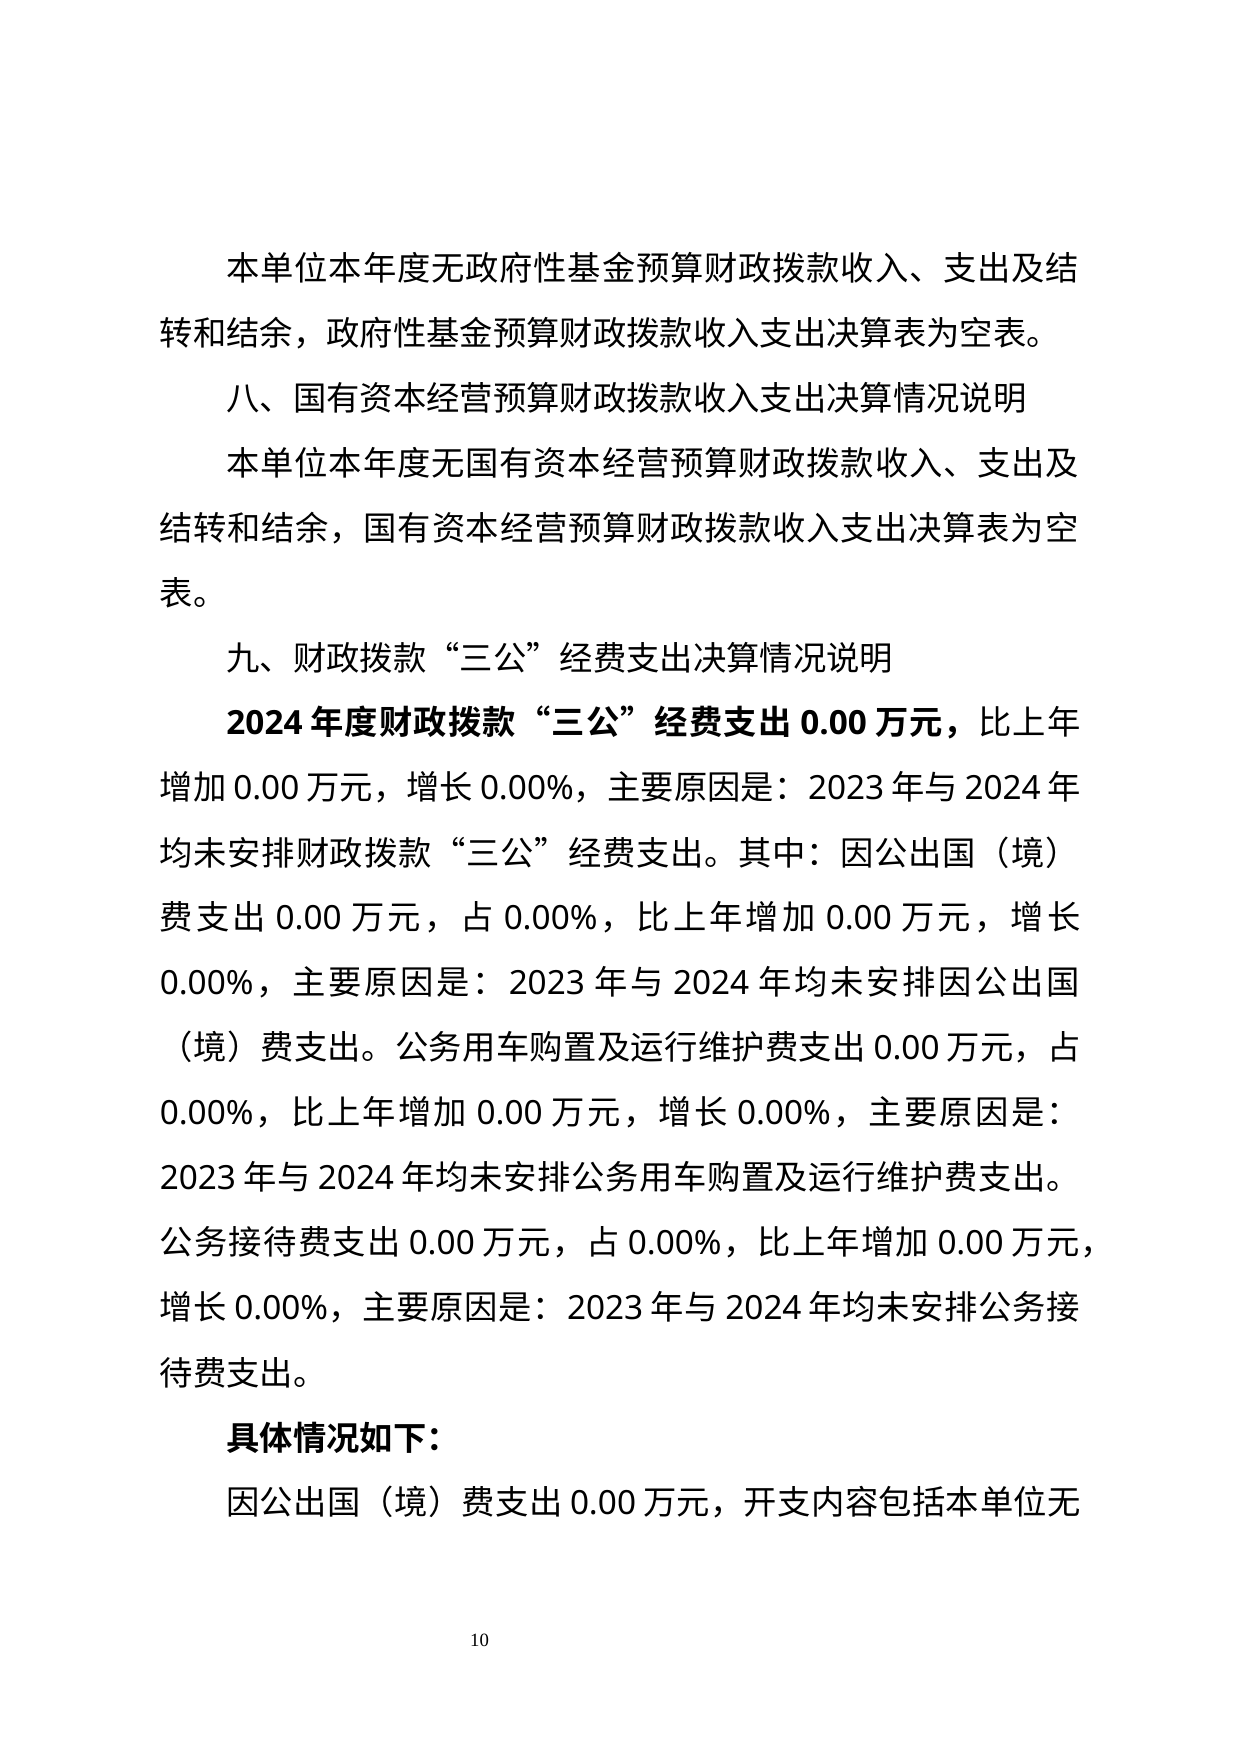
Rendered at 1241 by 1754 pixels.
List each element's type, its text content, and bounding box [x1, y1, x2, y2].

text 八、国有资本经营预算财政拨款收入支出决算情况说明 [159, 363, 1081, 428]
text 2024年度财政拨款“三公”经费支出0.00万元，比上年增加0.00万元，增长0.00%，主要原因是：2023年与2024年均未安排财政拨款“三公”经费支出。其中：因公出国（境）费支出0.00万元，占0.00%，比上年增加0.00万元，增长0.00%，主要原因是：2023年与2024年均未安排因公出国（境）费支出。公务用车购置及运行维护费支出0.00万元，占0.00%，比上年增加0.00万元，增长0.00%，主要原因是：2023年与2024年均未安排公务用车购置及运行维护费支出。公务接待费支出0.00万元，占0.00%，比上年增加0.00万元，增长0.00%，主要原因是：2023年与2024年均未安排公务接待费支出。 [159, 688, 1081, 1403]
text 本单位本年度无政府性基金预算财政拨款收入、支出及结转和结余，政府性基金预算财政拨款收入支出决算表为空表。 [159, 233, 1081, 363]
text 本单位本年度无国有资本经营预算财政拨款收入、支出及结转和结余，国有资本经营预算财政拨款收入支出决算表为空表。 [159, 428, 1081, 623]
text 具体情况如下： [159, 1403, 1081, 1468]
text 九、财政拨款“三公”经费支出决算情况说明 [159, 623, 1081, 688]
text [159, 1468, 1081, 1533]
